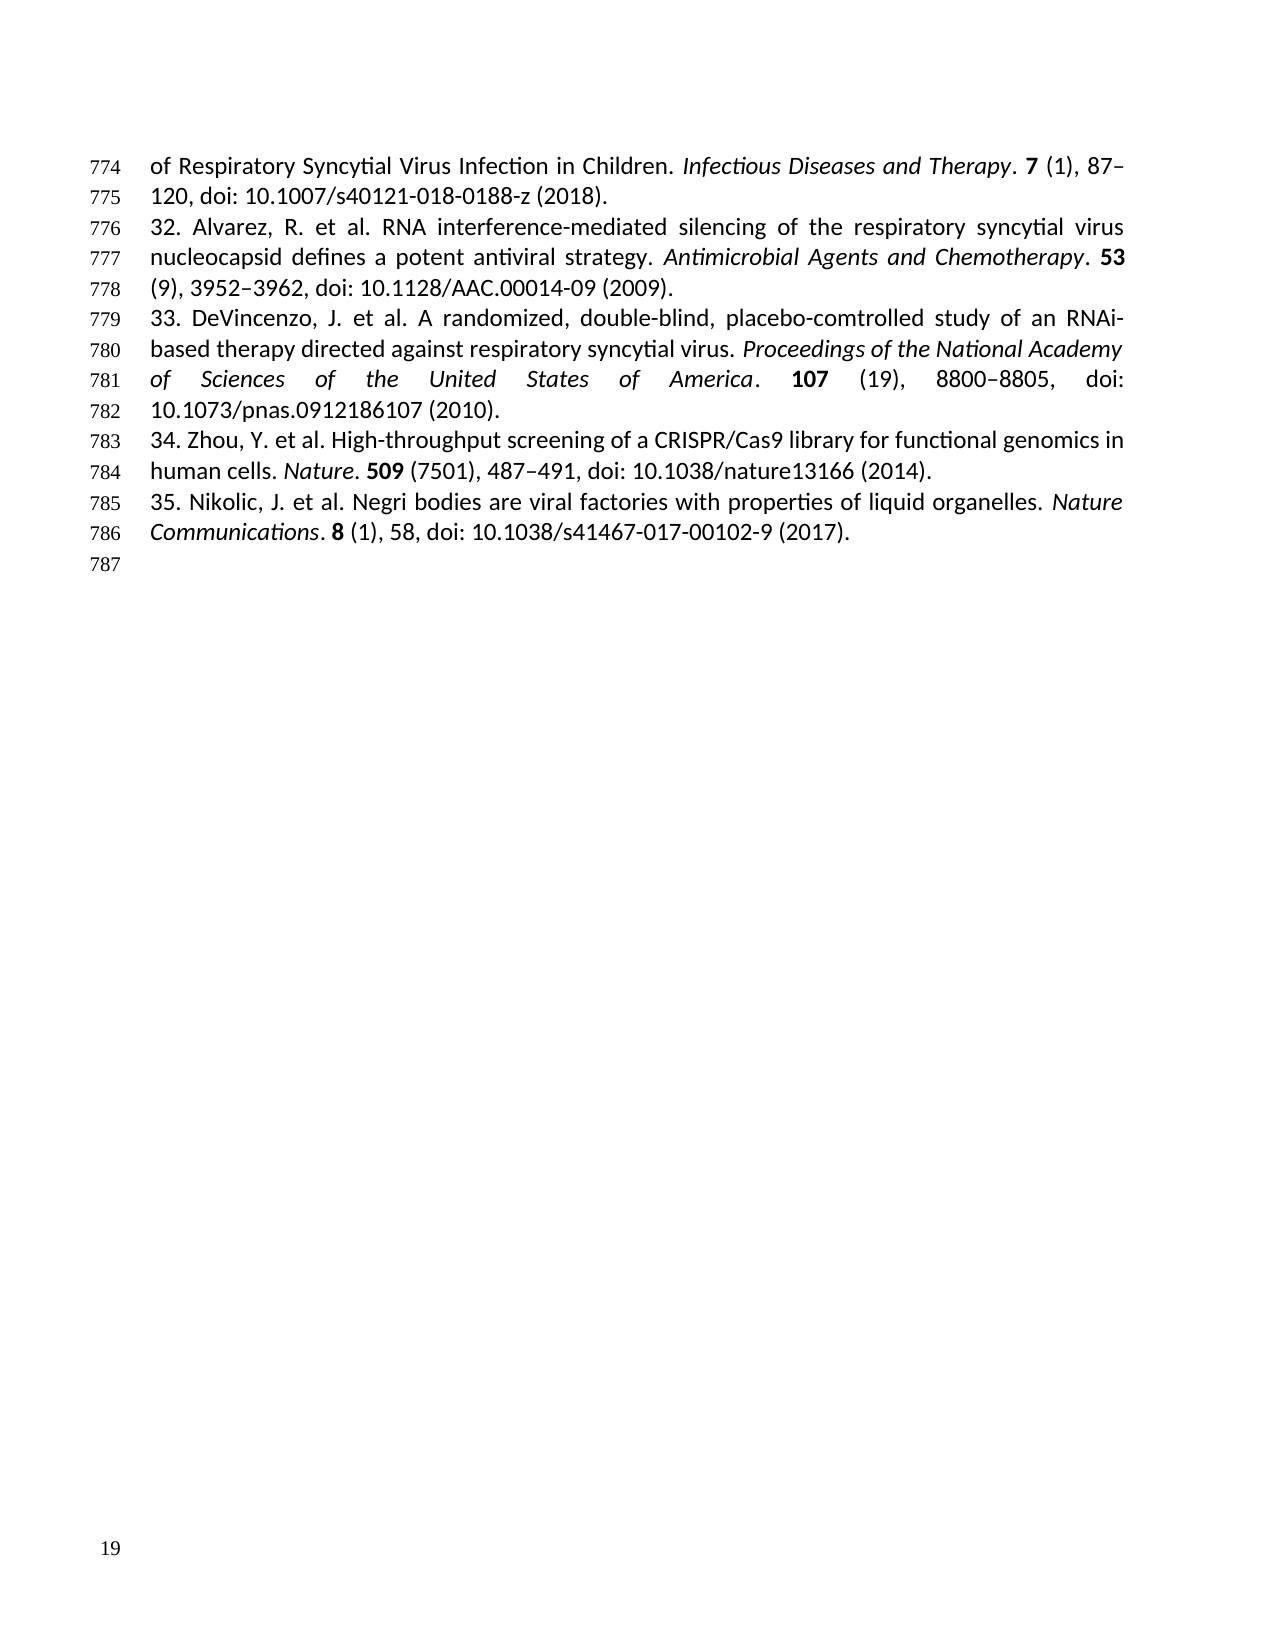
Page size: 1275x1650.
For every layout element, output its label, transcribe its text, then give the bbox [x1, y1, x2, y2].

text 34. Zhou, Y. et al. High-throughput screening of a CRISPR/Cas9 library for functional genomics in human cells. Nature. 509 (7501), 487–491, doi: 10.1038/nature13166 (2014). [150, 425, 1125, 486]
text 32. Alvarez, R. et al. RNA interference-mediated silencing of the respiratory syncytial virus nucleocapsid defines a potent antiviral strategy. Antimicrobial Agents and Chemotherapy. 53 (9), 3952–3962, doi: 10.1128/AAC.00014-09 (2009). [150, 211, 1125, 303]
text 35. Nikolic, J. et al. Negri bodies are viral factories with properties of liquid organelles. Nature Communications. 8 (1), 58, doi: 10.1038/s41467-017-00102-9 (2017). [150, 486, 1125, 547]
text 33. DeVincenzo, J. et al. A randomized, double-blind, placebo-comtrolled study of an RNAi-based therapy directed against respiratory syncytial virus. Proceedings of the National Academy of Sciences of the United States of America. 107 (19), 8800–8805, doi: 10.1073/pnas.0912186107 (2010). [150, 303, 1125, 425]
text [150, 150, 1125, 211]
